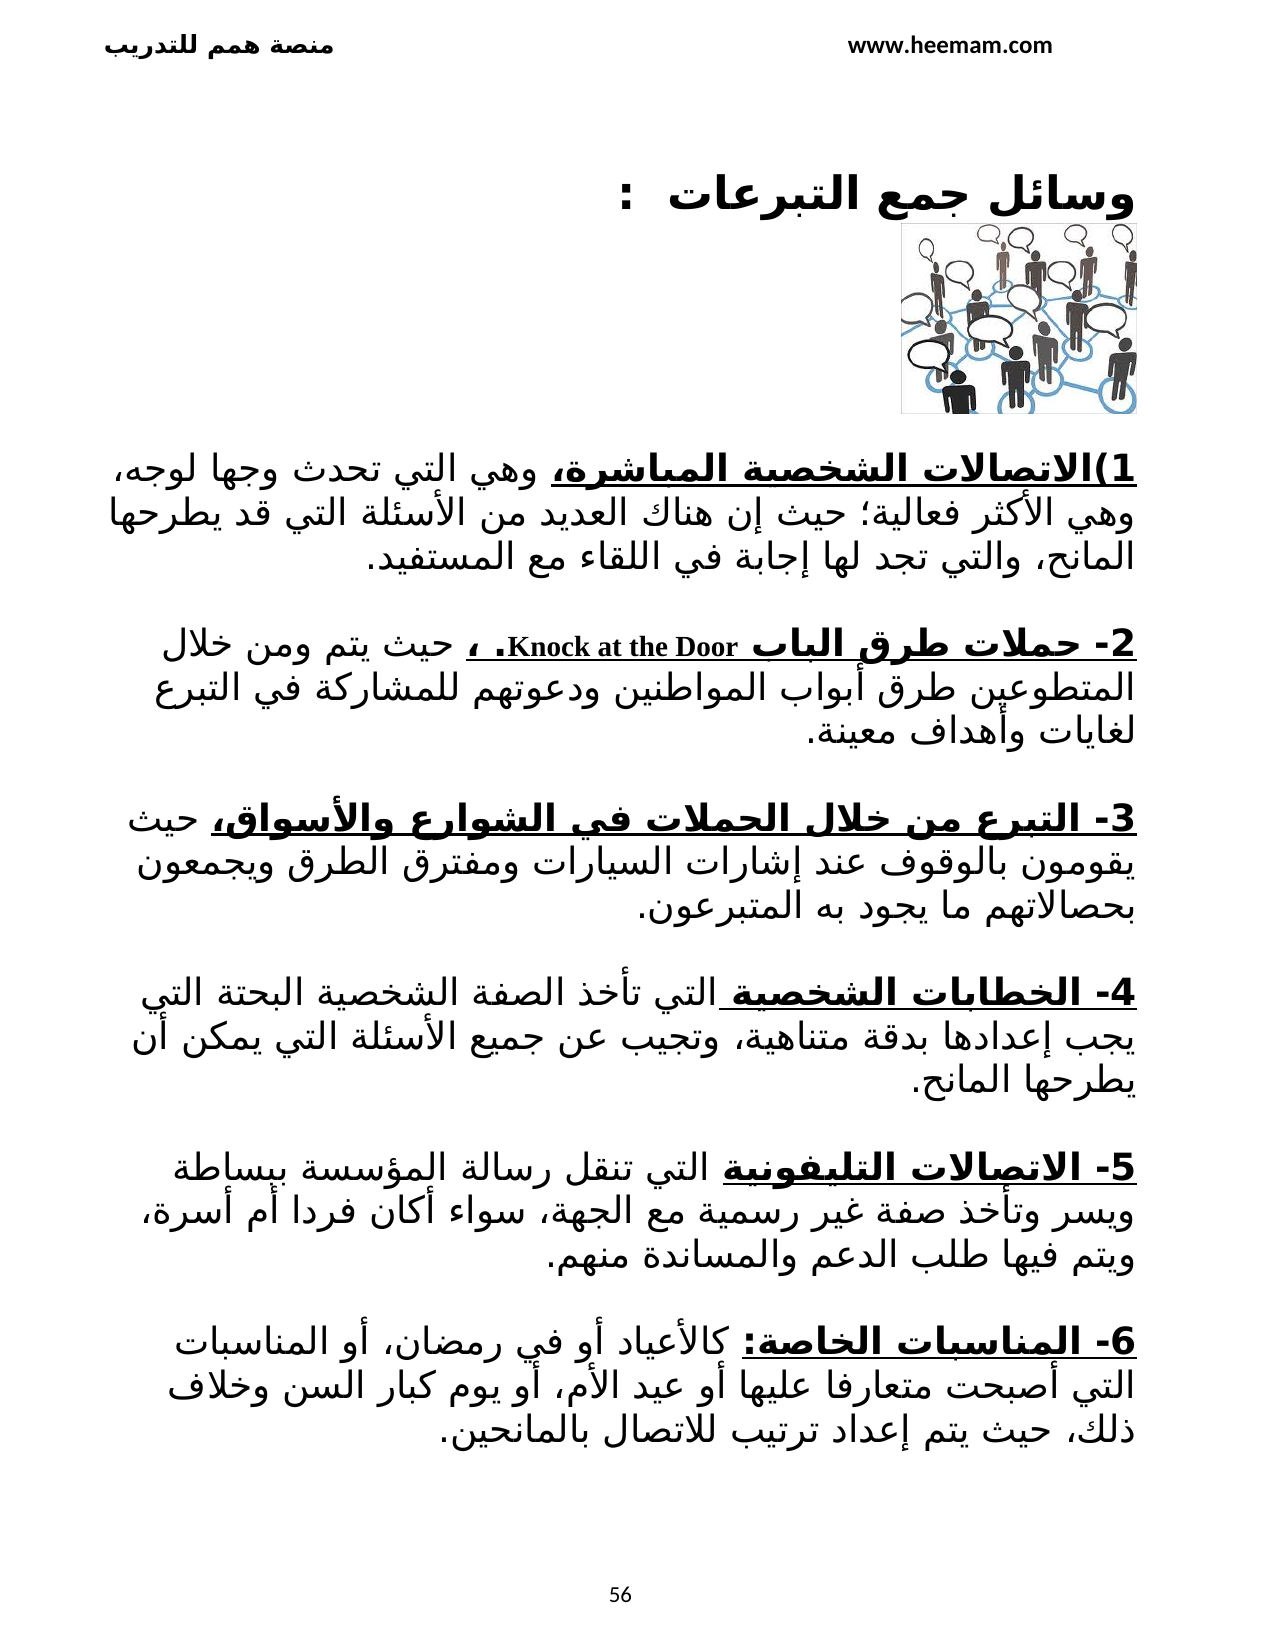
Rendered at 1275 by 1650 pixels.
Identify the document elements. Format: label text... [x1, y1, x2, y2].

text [103, 447, 1137, 1494]
picture [901, 223, 1137, 414]
text وسائل جمع التبرعات : [103, 167, 1137, 414]
